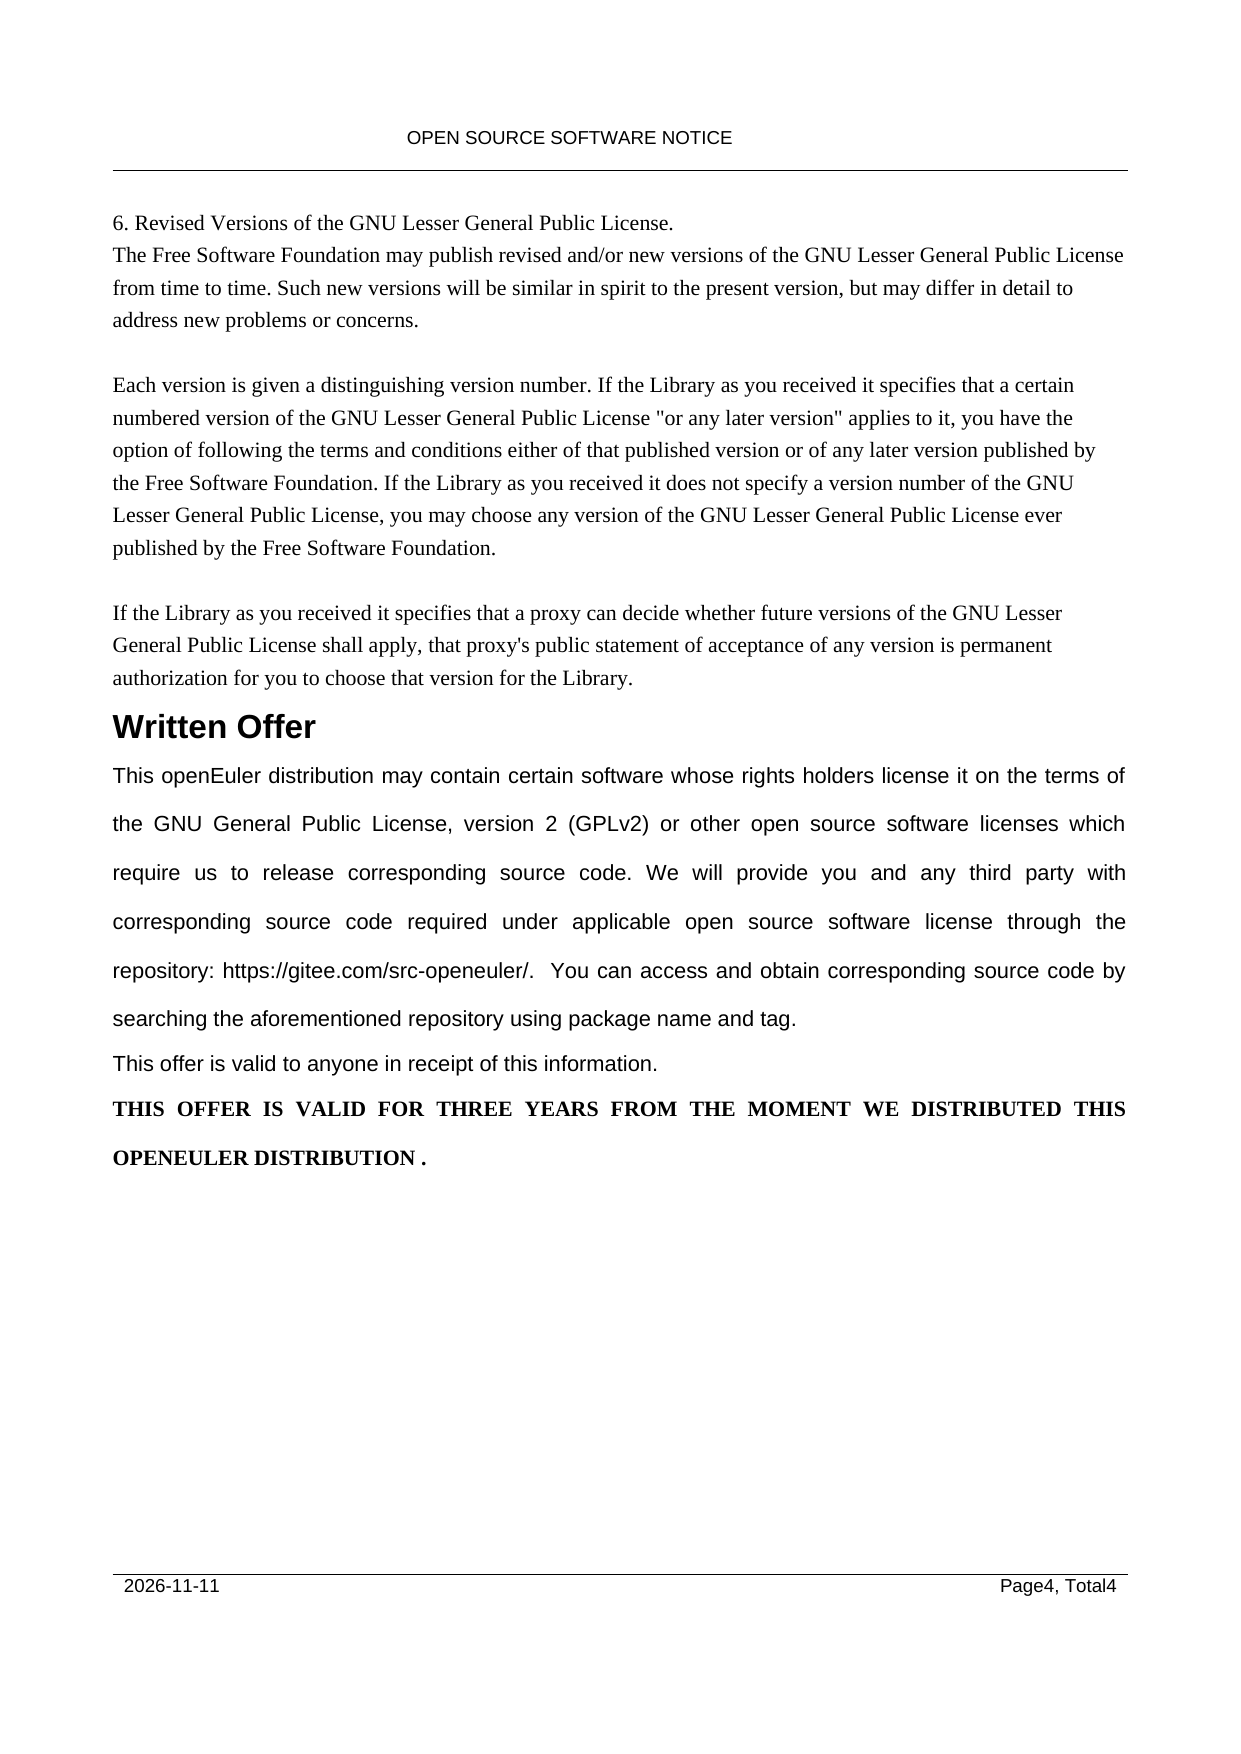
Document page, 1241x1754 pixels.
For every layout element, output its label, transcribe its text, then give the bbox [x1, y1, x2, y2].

text Written Offer [112, 694, 1128, 759]
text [112, 206, 1128, 694]
text This openEuler distribution may contain certain software whose rights holders license it on the terms of the GNU General Public License, version 2 (GPLv2) or other open source software licenses which require us to release corresponding source code. We will provide you and any third party with corresponding source code required under applicable open source software license through the repository: https://gitee.com/src-openeuler/. You can access and obtain corresponding source code by searching the aforementioned repository using package name and tag. [112, 759, 1128, 1035]
text THIS OFFER IS VALID FOR THREE YEARS FROM THE MOMENT WE DISTRIBUTED THIS OPENEULER DISTRIBUTION . [112, 1093, 1128, 1174]
text This offer is valid to anyone in receipt of this information. [112, 1048, 1128, 1080]
